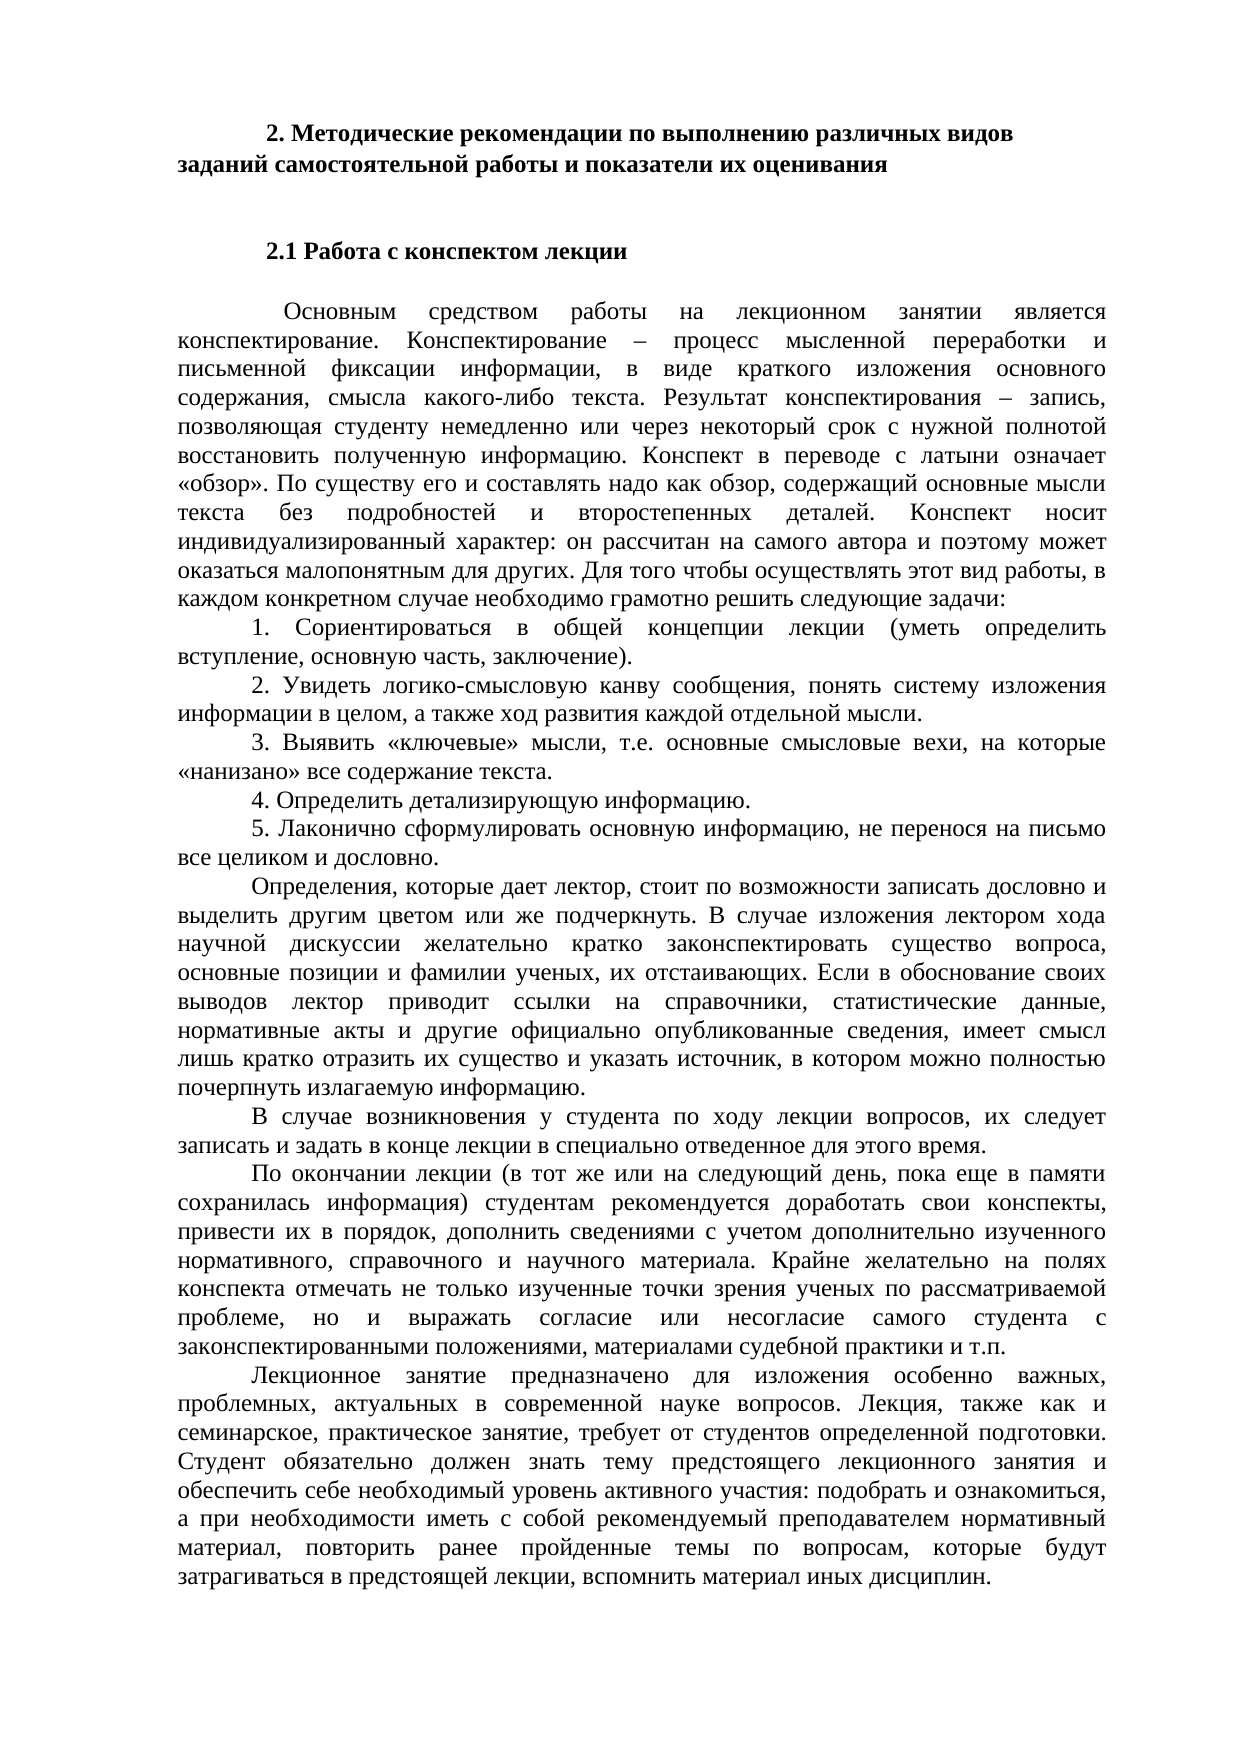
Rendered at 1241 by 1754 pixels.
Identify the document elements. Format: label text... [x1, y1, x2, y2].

text 5. Лаконично сформулировать основную информацию, не перенося на письмо все целиком и дословно. [177, 813, 1107, 871]
text Основным средством работы на лекционном занятии является конспектирование. Конспектирование – процесс мысленной переработки и письменной фиксации информации, в виде краткого изложения основного содержания, смысла какого-либо текста. Результат конспектирования – запись, позволяющая студенту немедленно или через некоторый срок с нужной полнотой восстановить полученную информацию. Конспект в переводе с латыни означает «обзор». По существу его и составлять надо как обзор, содержащий основные мысли текста без подробностей и второстепенных деталей. Конспект носит индивидуализированный характер: он рассчитан на самого автора и поэтому может оказаться малопонятным для других. Для того чтобы осуществлять этот вид работы, в каждом конкретном случае необходимо грамотно решить следующие задачи: [177, 296, 1107, 612]
text Лекционное занятие предназначено для изложения особенно важных, проблемных, актуальных в современной науке вопросов. Лекция, также как и семинарское, практическое занятие, требует от студентов определенной подготовки. Студент обязательно должен знать тему предстоящего лекционного занятия и обеспечить себе необходимый уровень активного участия: подобрать и ознакомиться, а при необходимости иметь с собой рекомендуемый преподавателем нормативный материал, повторить ранее пройденные темы по вопросам, которые будут затрагиваться в предстоящей лекции, вспомнить материал иных дисциплин. [177, 1360, 1107, 1590]
text 4. Определить детализирующую информацию. [177, 785, 1107, 813]
text По окончании лекции (в тот же или на следующий день, пока еще в памяти сохранилась информация) студентам рекомендуется доработать свои конспекты, привести их в порядок, дополнить сведениями с учетом дополнительно изученного нормативного, справочного и научного материала. Крайне желательно на полях конспекта отмечать не только изученные точки зрения ученых по рассматриваемой проблеме, но и выражать согласие или несогласие самого студента с законспектированными положениями, материалами судебной практики и т.п. [177, 1158, 1107, 1360]
text 1. Сориентироваться в общей концепции лекции (уметь определить вступление, основную часть, заключение). [177, 612, 1107, 670]
text 3. Выявить «ключевые» мысли, т.е. основные смысловые вехи, на которые «нанизано» все содержание текста. [177, 727, 1107, 785]
text 2.1 Работа с конспектом лекции [177, 236, 1107, 265]
text Определения, которые дает лектор, стоит по возможности записать дословно и выделить другим цветом или же подчеркнуть. В случае изложения лектором хода научной дискуссии желательно кратко законспектировать существо вопроса, основные позиции и фамилии ученых, их отстаивающих. Если в обоснование своих выводов лектор приводит ссылки на справочники, статистические данные, нормативные акты и другие официально опубликованные сведения, имеет смысл лишь кратко отразить их существо и указать источник, в котором можно полностью почерпнуть излагаемую информацию. [177, 871, 1107, 1101]
text В случае возникновения у студента по ходу лекции вопросов, их следует записать и задать в конце лекции в специально отведенное для этого время. [177, 1101, 1107, 1158]
text 2. Увидеть логико-смысловую канву сообщения, понять систему изложения информации в целом, а также ход развития каждой отдельной мысли. [177, 670, 1107, 727]
text 2. Методические рекомендации по выполнению различных видов заданий самостоятельной работы и показатели их оценивания [177, 118, 1107, 178]
